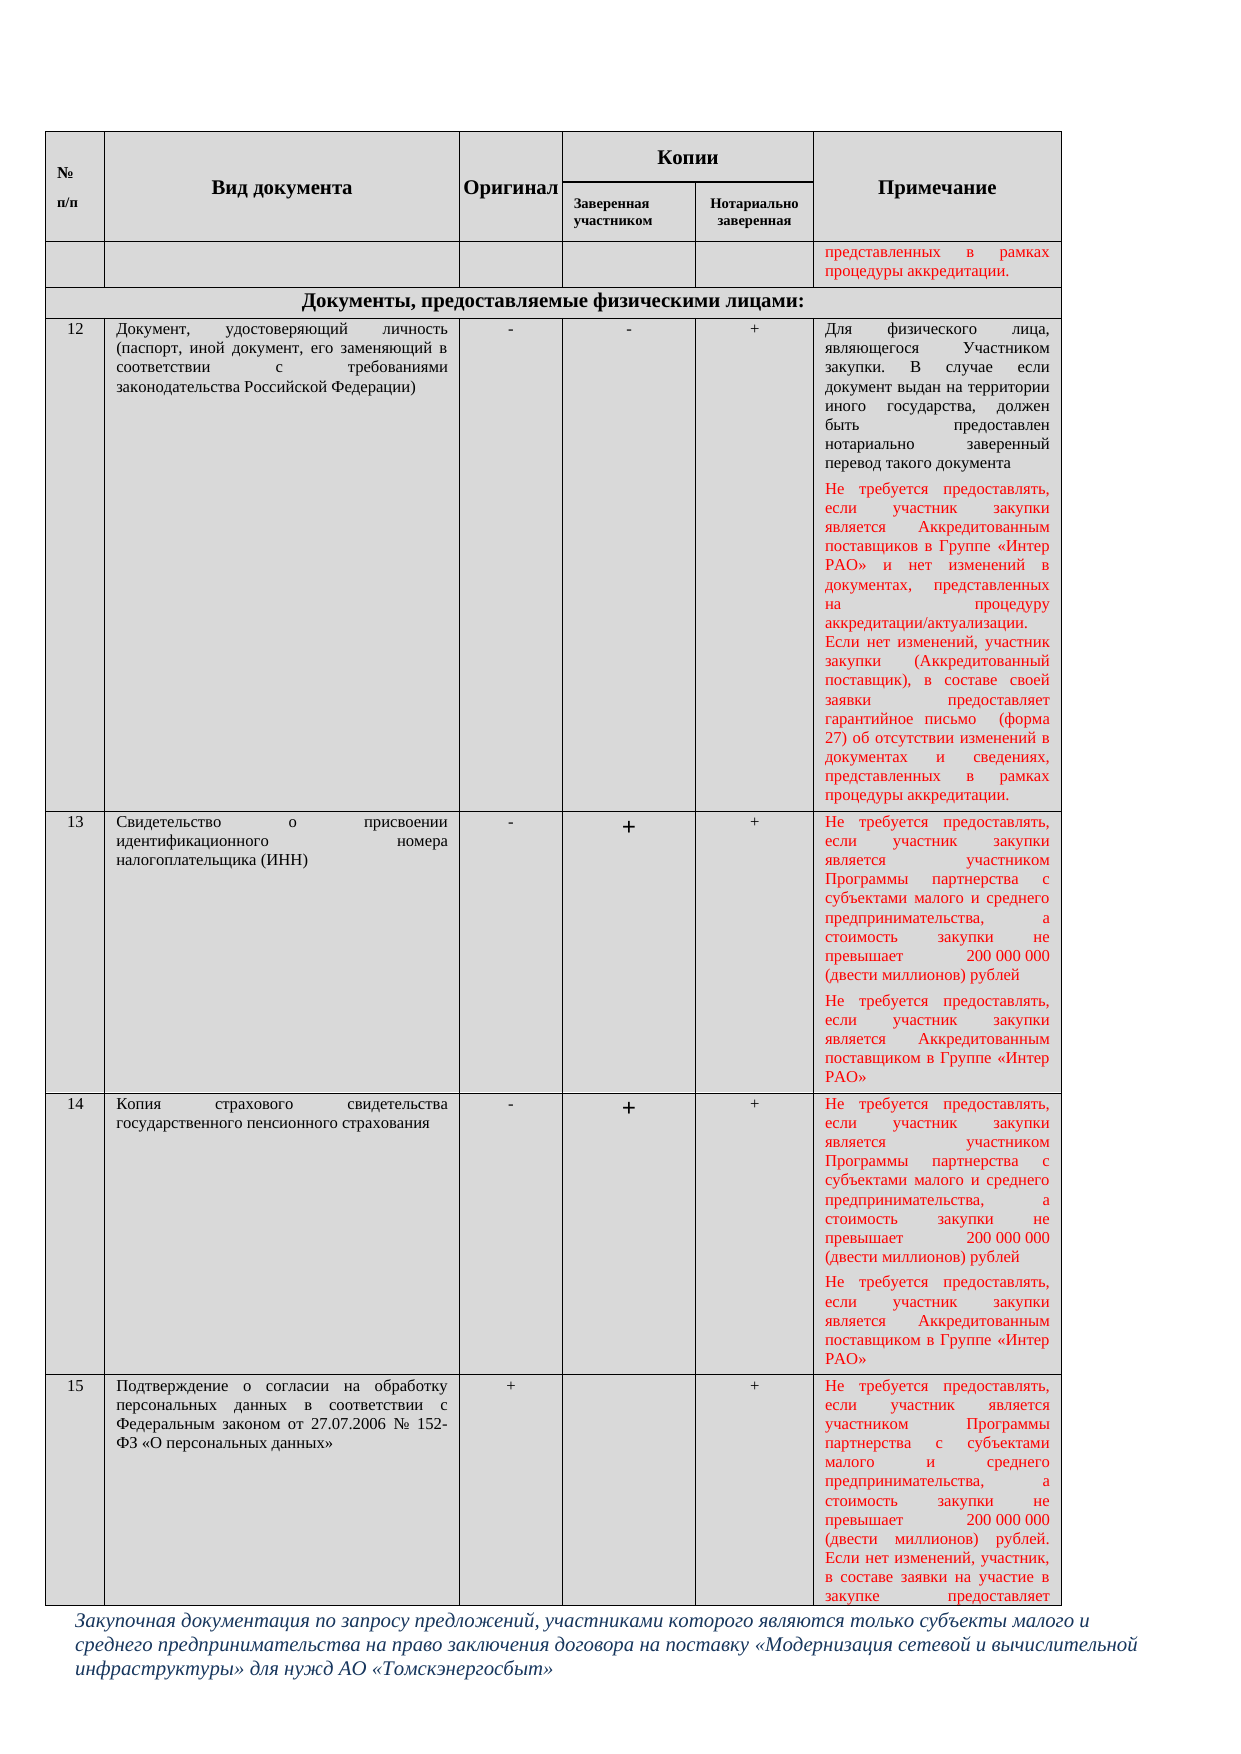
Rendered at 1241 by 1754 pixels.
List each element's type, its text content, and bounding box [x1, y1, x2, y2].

table_cell 14 [46, 1094, 104, 1374]
table_cell + [563, 242, 695, 287]
table_cell + [563, 812, 695, 1092]
table_header Вид документа [105, 132, 459, 241]
table_cell Не требуется предоставлять, если участник закупки является участником Программы партнерства с субъектами малого и среднего предпринимательства, а стоимость закупки не превышает 200 000 000 (двести миллионов) рублей Не требуется предоставлять, если участник закупки является Аккредитованным поставщиком в Группе «Интер РАО» [814, 1094, 1061, 1374]
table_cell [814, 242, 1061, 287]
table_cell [105, 1375, 459, 1605]
table_cell Свидетельство о присвоении идентификационного номера налогоплательщика (ИНН) [105, 812, 459, 1092]
table_cell [563, 1375, 695, 1605]
table_cell Для физического лица, являющегося Участником закупки. В случае если документ выдан на территории иного государства, должен быть предоставлен нотариально заверенный перевод такого документа Не требуется предоставлять, если участник закупки является Аккредитованным поставщиков в Группе «Интер РАО» и нет изменений в документах, представленных на процедуру аккредитации/актуализации. Если нет изменений, участник закупки (Аккредитованный поставщик), в составе своей заявки предоставляет гарантийное письмо (форма 27) об отсутствии изменений в документах и сведениях, представленных в рамках процедуры аккредитации. [814, 319, 1061, 811]
table_cell 15 [46, 1375, 104, 1605]
table_cell 12 [46, 319, 104, 811]
table_cell - [460, 319, 562, 811]
table_cell + [696, 319, 813, 811]
table_cell + [696, 812, 813, 1092]
table_header № п/п [46, 132, 104, 241]
table_header Копии [563, 132, 813, 181]
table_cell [814, 1375, 1061, 1605]
table_header Оригинал [460, 132, 562, 241]
table_header Примечание [814, 132, 1061, 241]
table_cell Копия страхового свидетельства государственного пенсионного страхования [105, 1094, 459, 1374]
table_cell - [460, 812, 562, 1092]
table_cell Документ, удостоверяющий личность (паспорт, иной документ, его заменяющий в соответствии с требованиями законодательства Российской Федерации) [105, 319, 459, 811]
table_cell + [696, 242, 813, 287]
table_cell + [460, 1375, 562, 1605]
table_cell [105, 242, 459, 287]
table_cell 11 [46, 242, 104, 287]
table_cell - [563, 319, 695, 811]
table_cell Не требуется предоставлять, если участник закупки является участником Программы партнерства с субъектами малого и среднего предпринимательства, а стоимость закупки не превышает 200 000 000 (двести миллионов) рублей Не требуется предоставлять, если участник закупки является Аккредитованным поставщиком в Группе «Интер РАО» [814, 812, 1061, 1092]
table_cell Документы, предоставляемые физическими лицами: [46, 288, 1061, 318]
table_cell Заверенная участником [563, 183, 695, 241]
table_cell + [696, 1375, 813, 1605]
table_cell _ [460, 242, 562, 287]
table_cell + [696, 1094, 813, 1374]
table_cell Нотариально заверенная [696, 183, 813, 241]
table_cell 13 [46, 812, 104, 1092]
table_cell + [563, 1094, 695, 1374]
table_cell - [460, 1094, 562, 1374]
